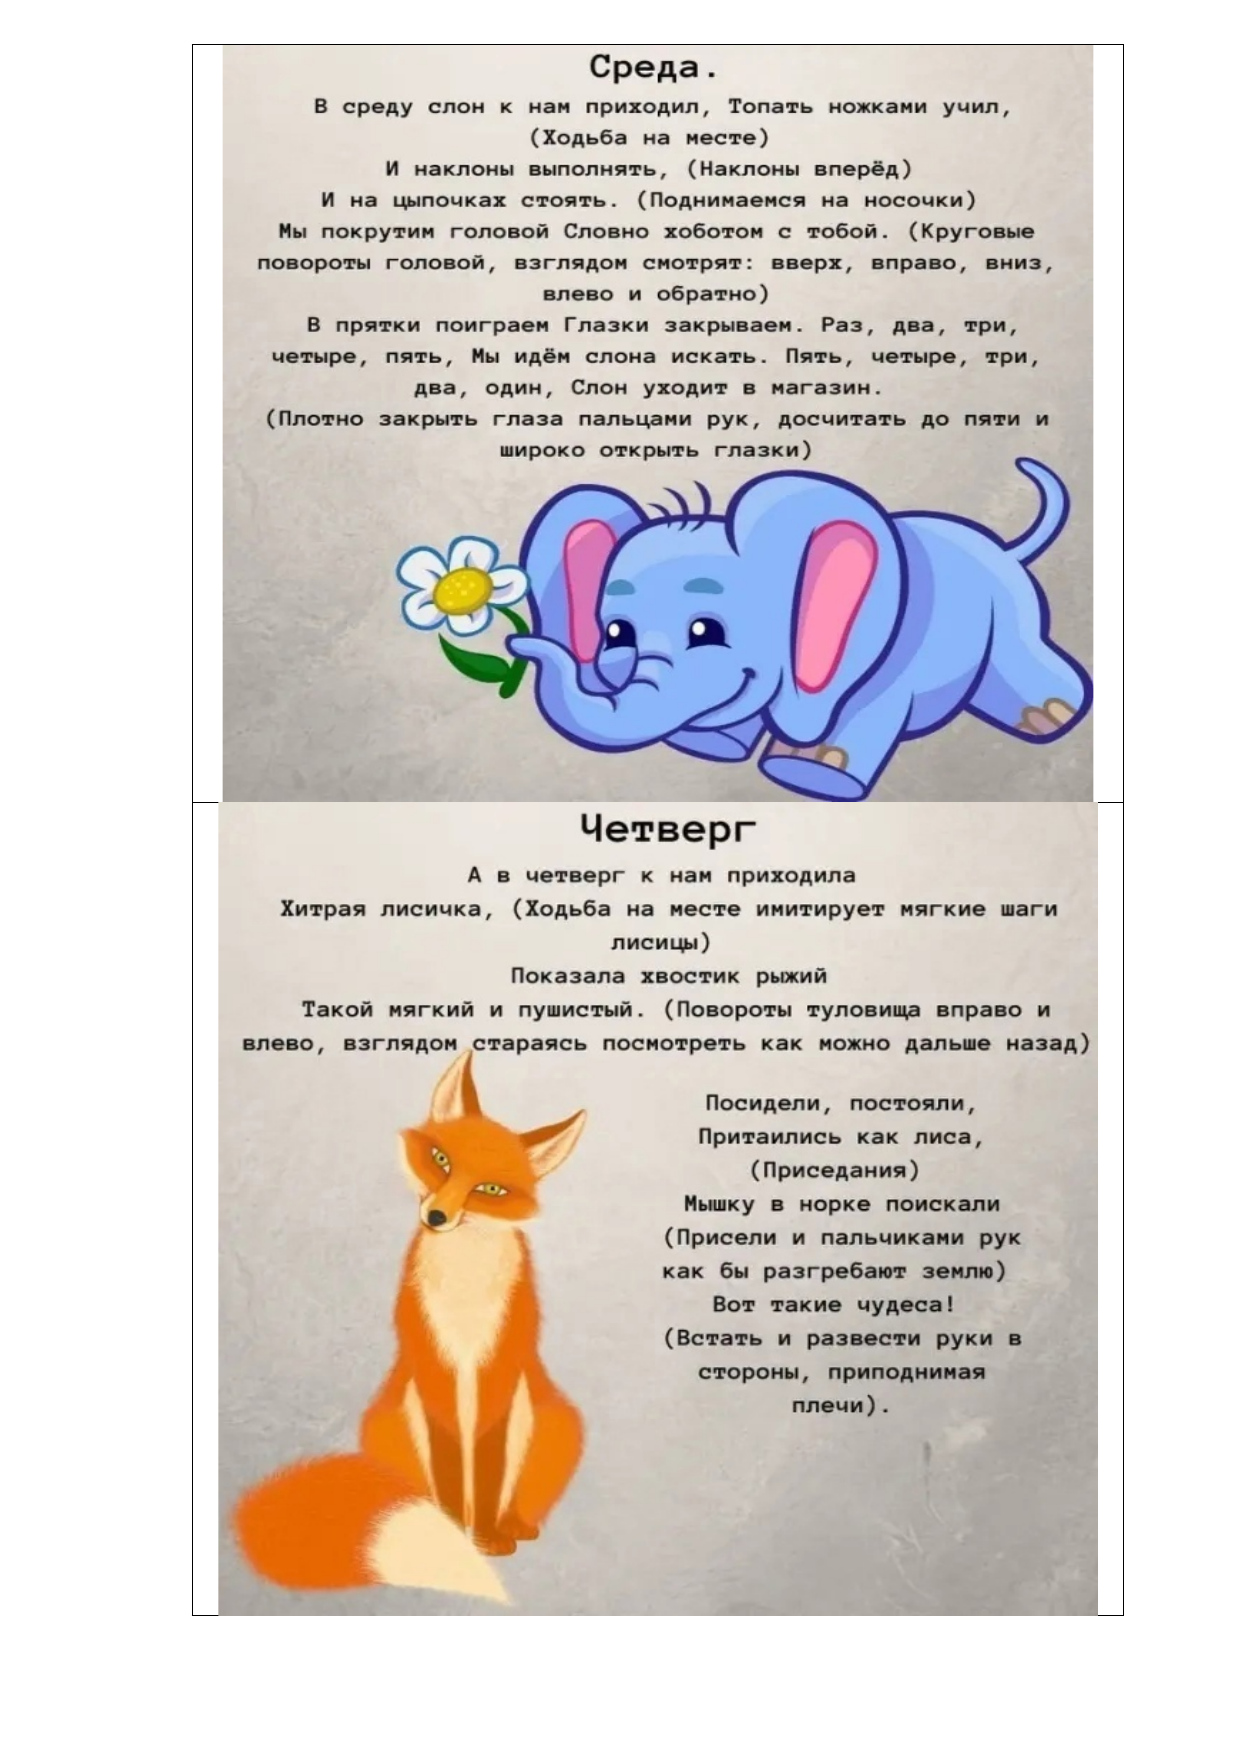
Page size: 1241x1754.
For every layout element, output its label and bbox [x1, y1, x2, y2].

table_cell [1098, 803, 1123, 1615]
table_cell [193, 803, 218, 1615]
table_cell [1094, 45, 1123, 802]
picture [218, 45, 1098, 1616]
table_cell [193, 45, 222, 802]
